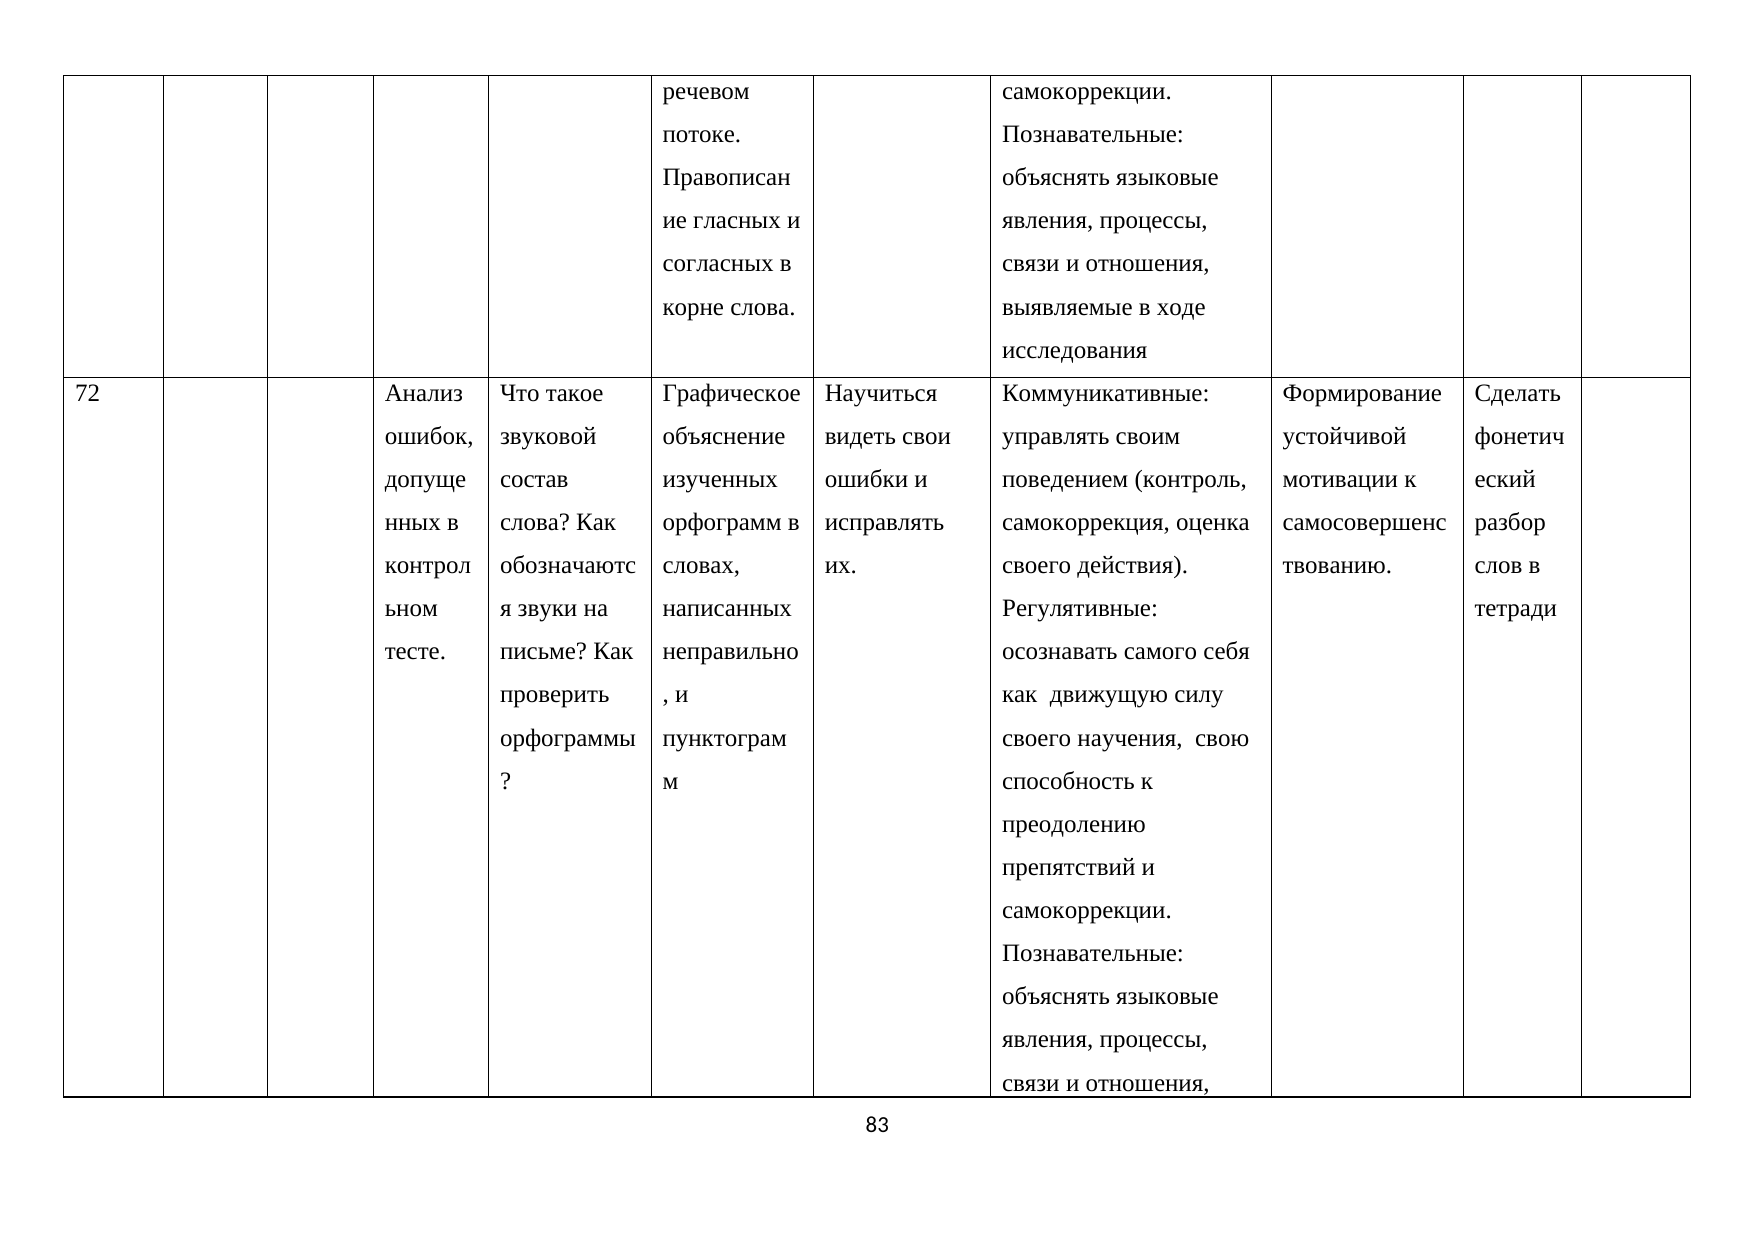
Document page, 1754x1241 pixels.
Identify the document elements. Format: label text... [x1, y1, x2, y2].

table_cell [374, 378, 488, 1096]
table_cell [164, 76, 267, 377]
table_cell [489, 76, 651, 377]
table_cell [1272, 76, 1463, 377]
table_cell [374, 76, 488, 377]
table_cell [1272, 378, 1463, 1096]
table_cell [652, 76, 813, 377]
table_cell [1582, 378, 1690, 1096]
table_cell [1464, 378, 1581, 1096]
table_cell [991, 378, 1271, 1096]
table_cell [268, 76, 373, 377]
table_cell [489, 378, 651, 1096]
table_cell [991, 76, 1271, 377]
table_cell [268, 378, 373, 1096]
table_cell 72 [64, 378, 163, 1096]
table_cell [652, 378, 813, 1096]
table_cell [814, 378, 990, 1096]
table_cell 71 [64, 76, 163, 377]
table_cell [1464, 76, 1581, 377]
table_cell [1582, 76, 1690, 377]
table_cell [814, 76, 990, 377]
table_cell [164, 378, 267, 1096]
